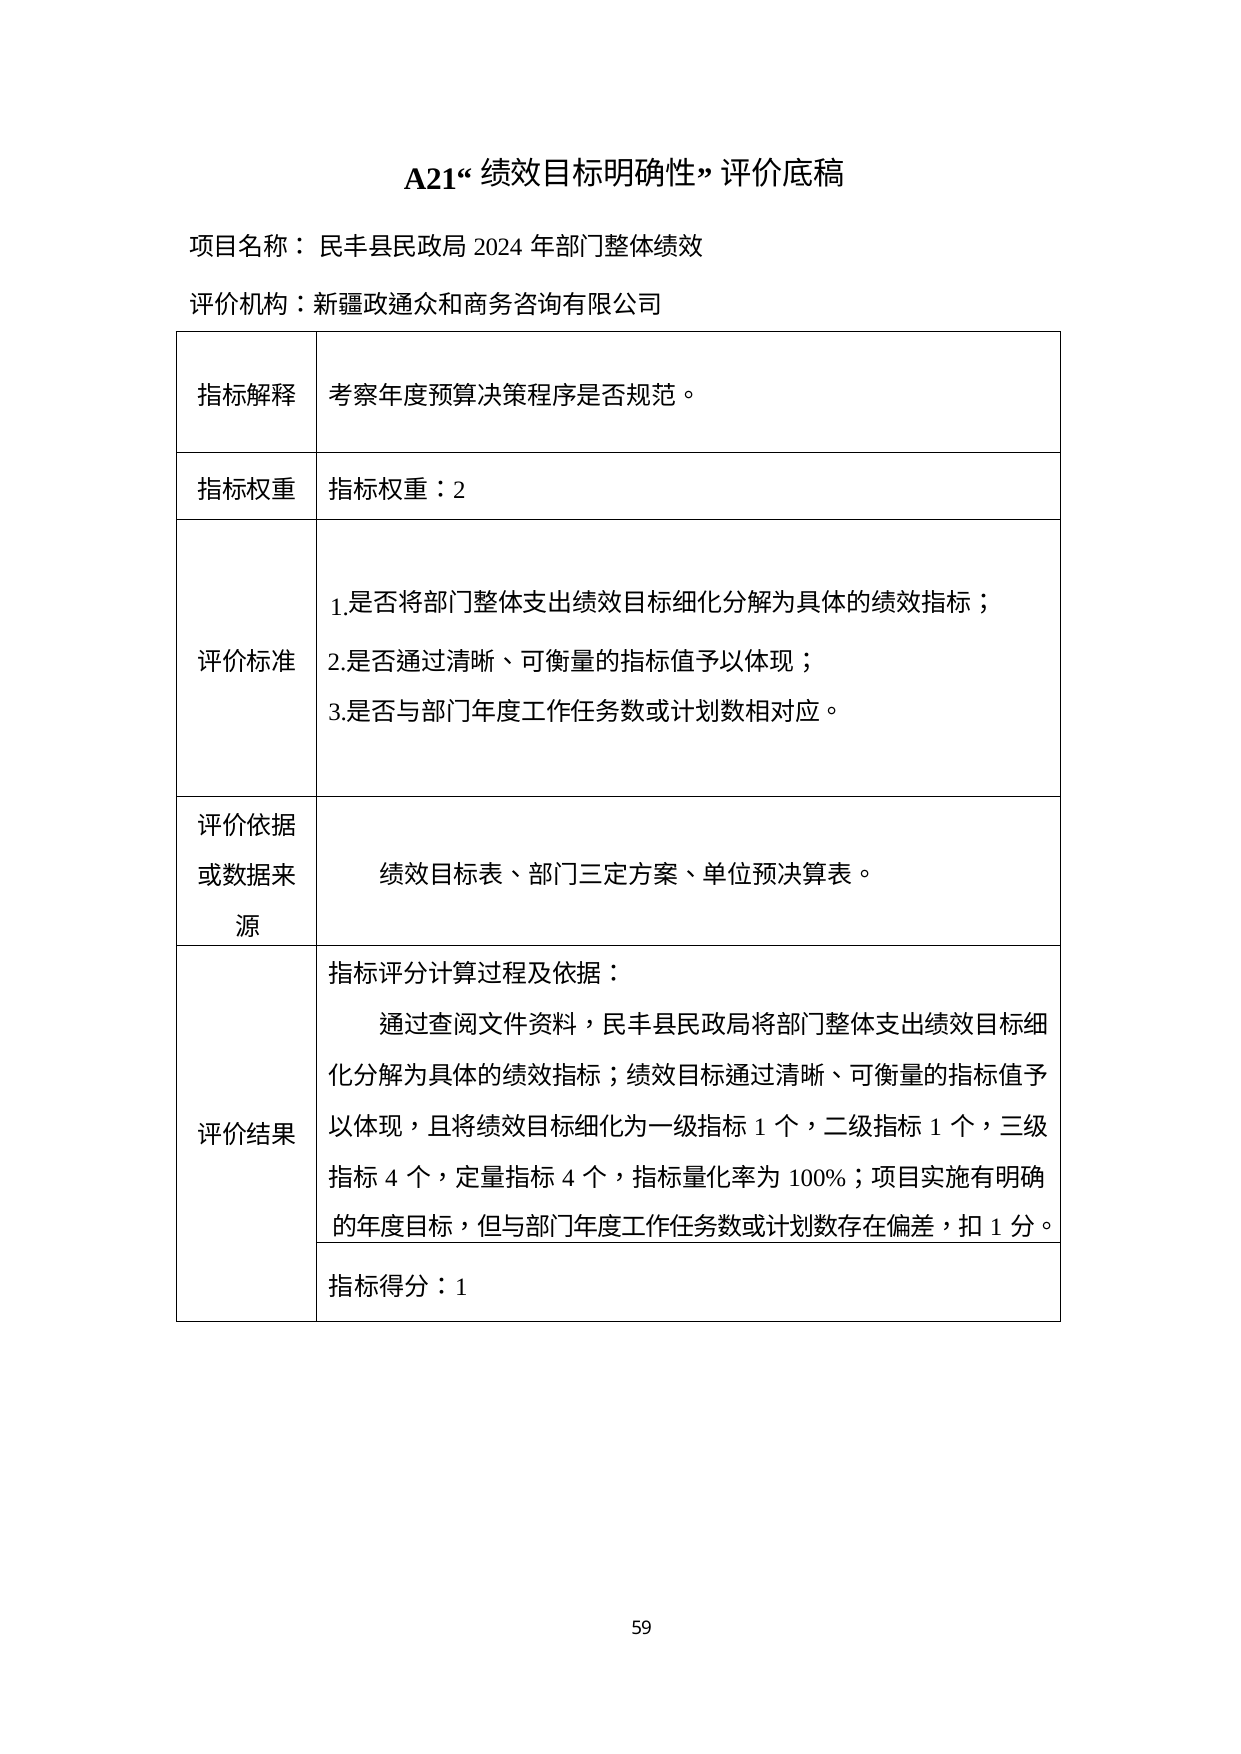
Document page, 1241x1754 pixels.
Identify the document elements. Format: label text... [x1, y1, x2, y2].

table_cell 指标评分计算过程及依据： 通过查阅文件资料，民丰县民政局将部门整体支出绩效目标细 化分解为具体的绩效指标；绩效目标通过清晰、可衡量的指标值予 以体现，且将绩效目标细化为一级指标 1 个，二级指标 1 个，三级 指标 4 个，定量指标 4 个，指标量化率为 100%；项目实施有明确 的年度目标，但与部门年度工作任务数或计划数存在偏差，扣 1 分。 [317, 946, 1060, 1242]
table_cell 绩效目标表、部门三定方案、单位预决算表。 [317, 797, 1060, 944]
table_cell 1.是否将部门整体支出绩效目标细化分解为具体的绩效指标； 2.是否通过清晰、可衡量的指标值予以体现； 3.是否与部门年度工作任务数或计划数相对应。 [317, 520, 1060, 796]
table_cell 评价结果 [177, 946, 316, 1321]
text A21“ 绩效目标明确性” 评价底稿 [403, 167, 1061, 230]
text 评价机构：新疆政通众和商务咨询有限公司 [189, 288, 1061, 319]
table_cell 指标权重：2 [317, 453, 1060, 519]
table_cell 评价依据 或数据来 源 [177, 797, 316, 944]
text 项目名称： 民丰县民政局 2024 年部门整体绩效 [189, 230, 1061, 261]
table_cell 评价标准 [177, 520, 316, 796]
table_header 考察年度预算决策程序是否规范。 [317, 332, 1060, 452]
table_cell 指标得分：1 [317, 1243, 1060, 1321]
table_header 指标解释 [177, 332, 316, 452]
table_cell 指标权重 [177, 453, 316, 519]
